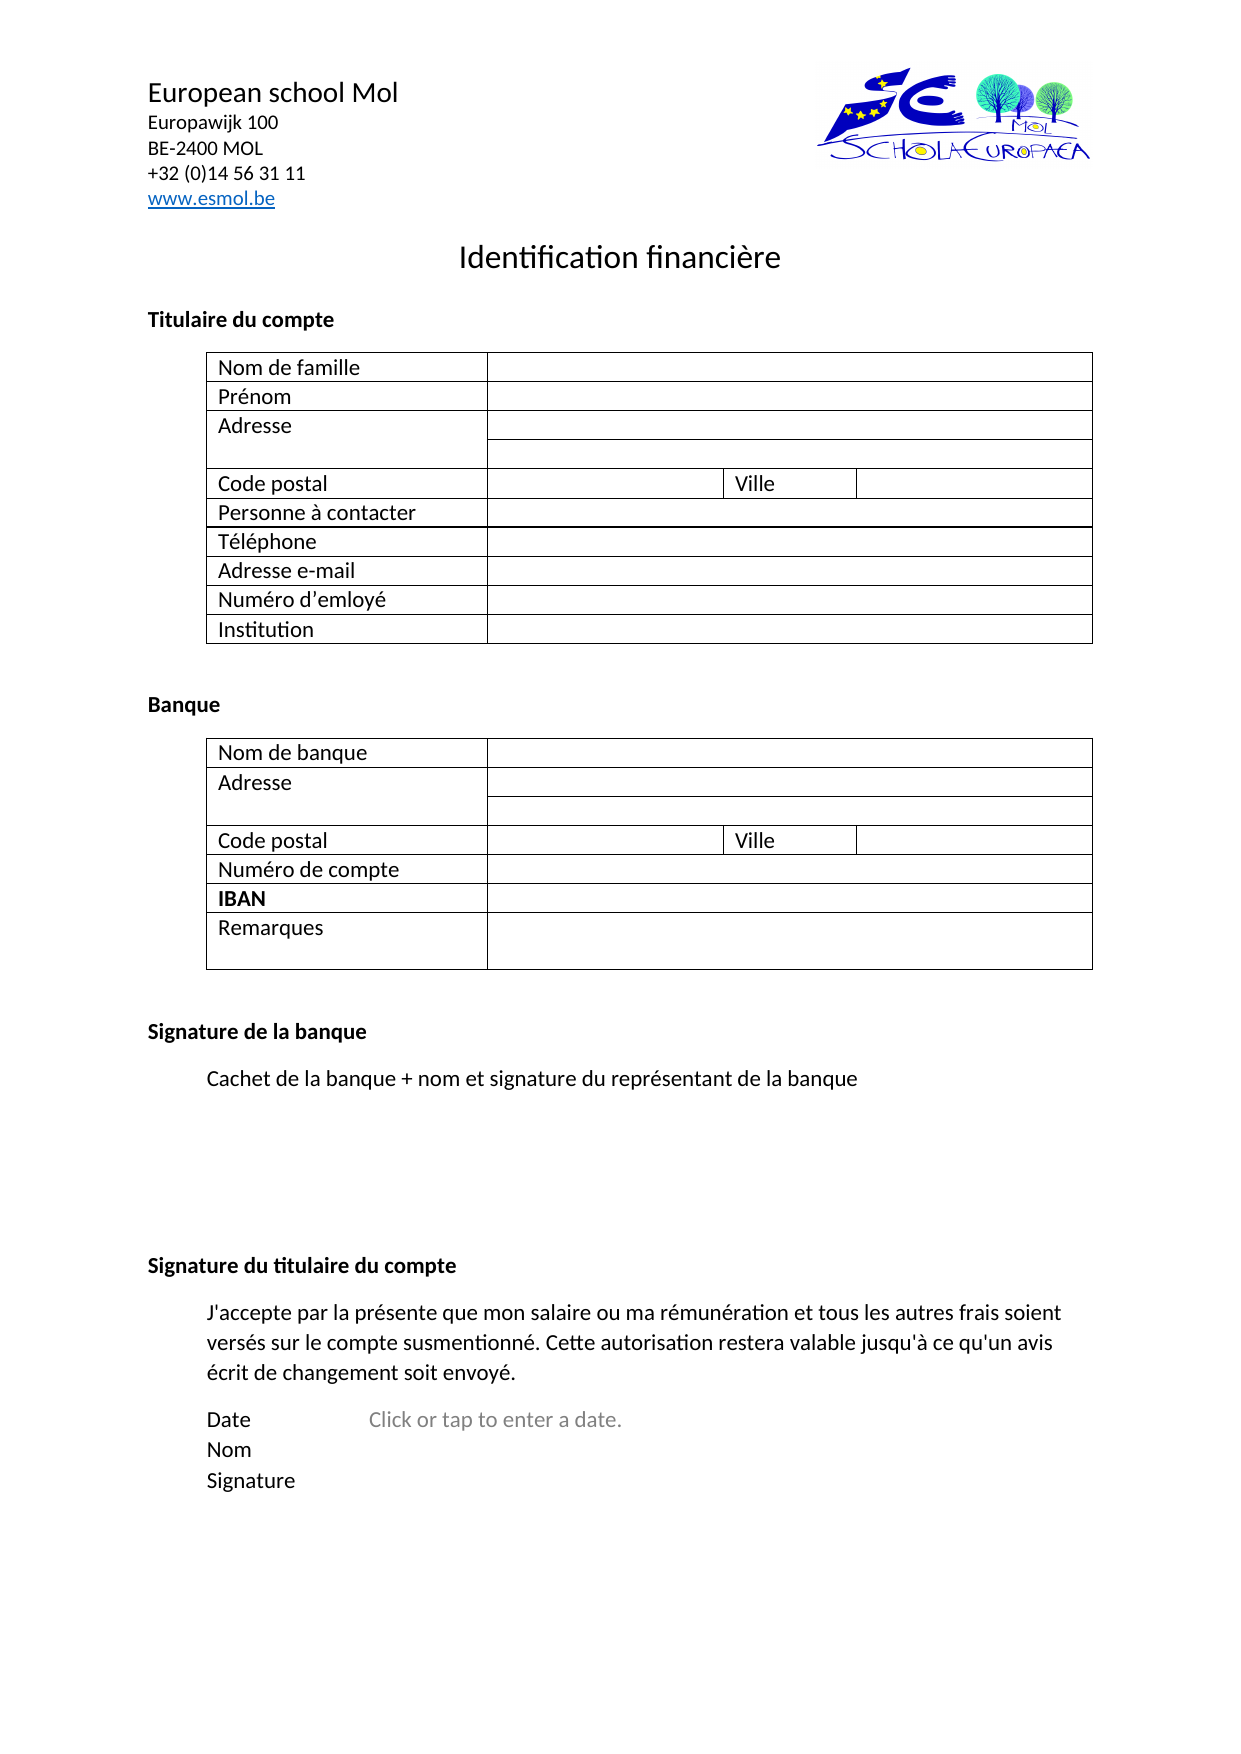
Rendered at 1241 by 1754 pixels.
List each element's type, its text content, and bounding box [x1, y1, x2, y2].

text Signature de la banque [148, 1017, 1093, 1045]
table_header Nom de famille [207, 353, 487, 381]
table_cell Code postal [207, 826, 487, 854]
table_cell [488, 586, 1092, 614]
table_cell [488, 768, 1092, 796]
table_header [488, 353, 1092, 381]
text Date Nom Signature [207, 1405, 1093, 1494]
table_cell Remarques [207, 913, 487, 969]
table_cell Institution [207, 615, 487, 643]
table_cell [488, 884, 1092, 912]
table_cell [488, 499, 1092, 526]
table_cell Ville [724, 469, 856, 497]
table_cell IBAN [207, 884, 487, 912]
table_cell Prénom [207, 382, 487, 410]
table_cell [488, 913, 1092, 969]
table_cell [488, 855, 1092, 883]
table_cell [488, 440, 1092, 468]
table_cell [488, 528, 1092, 556]
table_cell Code postal [207, 469, 487, 497]
table_cell Adresse [207, 768, 487, 825]
table_cell Ville [724, 826, 856, 854]
table_cell [488, 557, 1092, 584]
table_header [488, 739, 1092, 767]
text Cachet de la banque + nom et signature du représentant de la banque [207, 1064, 1093, 1092]
table_cell [857, 826, 1092, 854]
table_cell Adresse e-mail [207, 557, 487, 584]
table_cell Numéro d’emloyé [207, 586, 487, 614]
table_cell Numéro de compte [207, 855, 487, 883]
table_cell [488, 797, 1092, 825]
table_cell [857, 469, 1092, 497]
table_cell [488, 382, 1092, 410]
table_header Nom de banque [207, 739, 487, 767]
table_cell Adresse [207, 411, 487, 468]
table_cell Téléphone [207, 528, 487, 556]
text Banque [148, 691, 1093, 719]
table_cell [488, 411, 1092, 439]
text Titulaire du compte [148, 305, 1093, 333]
text J'accepte par la présente que mon salaire ou ma rémunération et tous les autres frais soient versés sur le compte susmentionné. Cette autorisation restera valable jusqu'à ce qu'un avis écrit de changement soit envoyé. [207, 1298, 1093, 1387]
table_cell [488, 826, 723, 854]
table_cell [488, 615, 1092, 643]
picture [814, 61, 1093, 169]
table_cell Personne à contacter [207, 499, 487, 526]
table_cell [488, 469, 723, 497]
text Signature du titulaire du compte [148, 1251, 1093, 1279]
